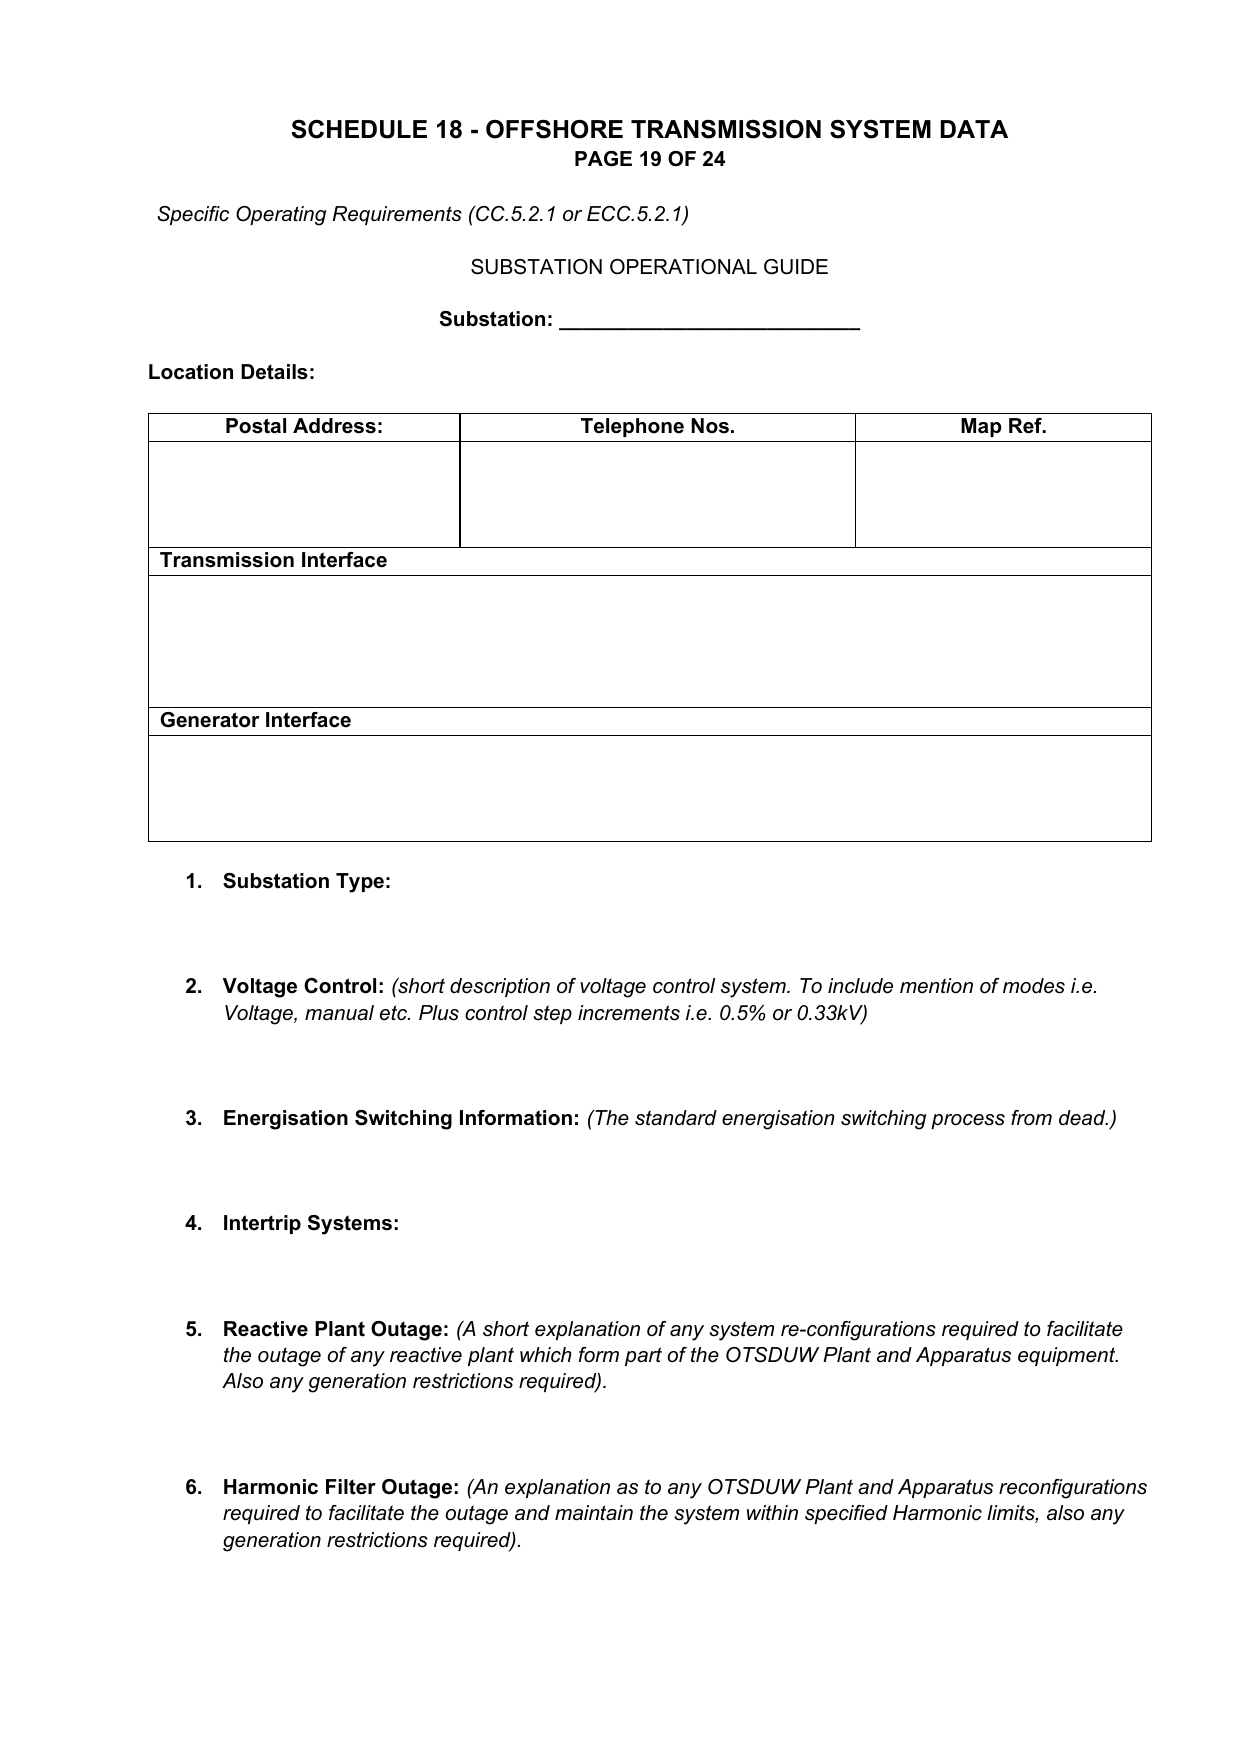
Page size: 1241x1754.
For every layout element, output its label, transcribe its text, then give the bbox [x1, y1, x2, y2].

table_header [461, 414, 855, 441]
list Harmonic Filter Outage: (An explanation as to any OTSDUW Plant and Apparatus reconfigurations required to facilitate the outage and maintain the system within specified Harmonic limits, also any generation restrictions required). [185, 1475, 1152, 1551]
text SCHEDULE 18 - OFFSHORE TRANSMISSION SYSTEM DATA [148, 115, 1152, 144]
list Substation Type: [185, 868, 1152, 892]
list Reactive Plant Outage: (A short explanation of any system re-configurations required to facilitate the outage of any reactive plant which form part of the OTSDUW Plant and Apparatus equipment. Also any generation restrictions required). [185, 1317, 1152, 1393]
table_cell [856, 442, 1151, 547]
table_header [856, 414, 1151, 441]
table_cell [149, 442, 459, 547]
title SUBSTATION OPERATIONAL GUIDE [148, 254, 1152, 278]
text Location Details: [148, 360, 1152, 384]
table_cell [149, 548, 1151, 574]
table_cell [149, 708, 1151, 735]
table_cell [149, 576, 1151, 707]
list Intertrip Systems: [185, 1211, 1152, 1235]
subtitle Substation: __________________________ [148, 307, 1152, 331]
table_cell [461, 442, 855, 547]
list Energisation Switching Information: (The standard energisation switching process from dead.) [185, 1106, 1152, 1130]
text PAGE 19 OF 24 [148, 147, 1152, 171]
text Specific Operating Requirements (CC.5.2.1 or ECC.5.2.1) [148, 202, 1152, 226]
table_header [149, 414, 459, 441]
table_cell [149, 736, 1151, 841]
list Voltage Control: (short description of voltage control system. To include mention of modes i.e. Voltage, manual etc. Plus control step increments i.e. 0.5% or 0.33kV) [185, 974, 1152, 1024]
